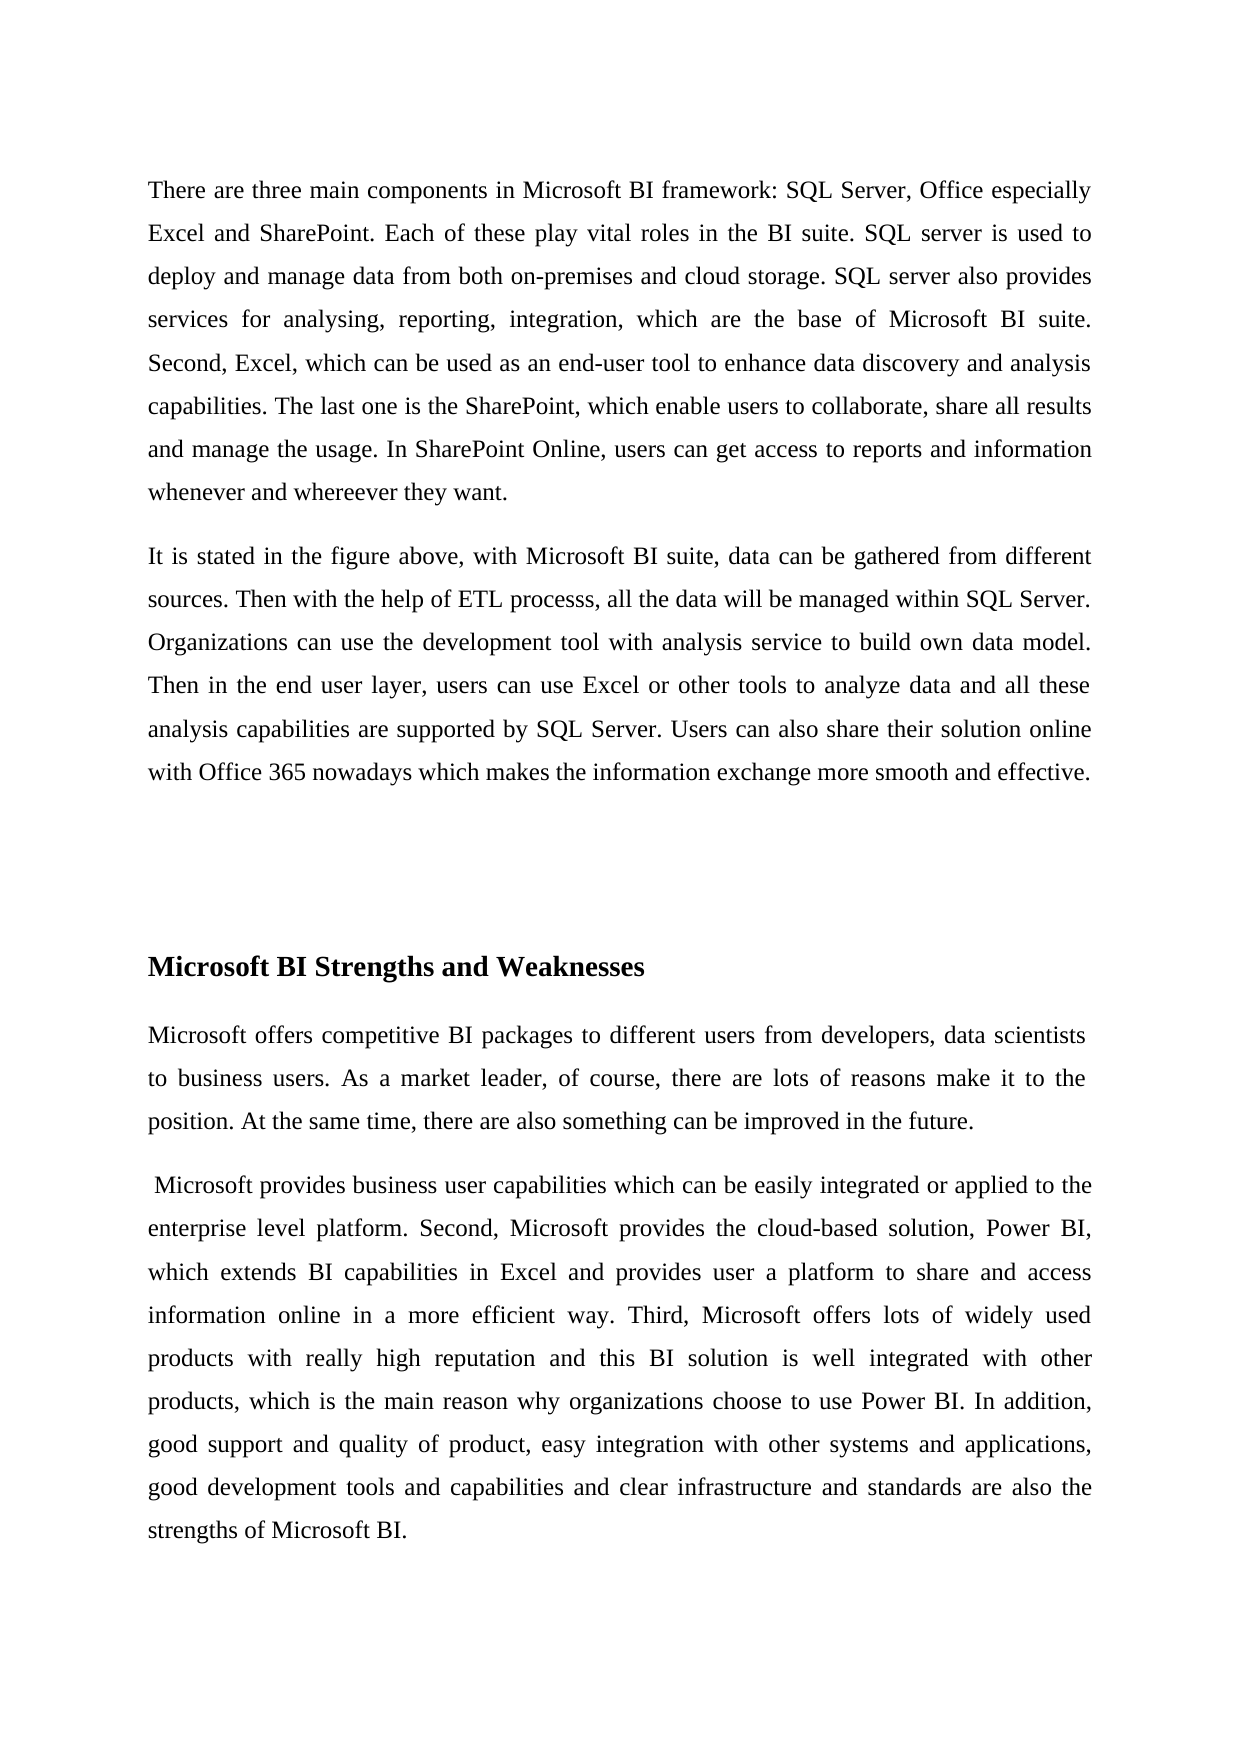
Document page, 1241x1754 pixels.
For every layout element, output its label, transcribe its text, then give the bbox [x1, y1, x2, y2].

text Microsoft provides business user capabilities which can be easily integrated or applied to the enterprise level platform. Second, Microsoft provides the cloud-based solution, Power BI, which extends BI capabilities in Excel and provides user a platform to share and access information online in a more efficient way. Third, Microsoft offers lots of widely used products with really high reputation and this BI solution is well integrated with other products, which is the main reason why organizations choose to use Power BI. In addition, good support and quality of product, easy integration with other systems and applications, good development tools and capabilities and clear infrastructure and standards are also the strengths of Microsoft BI. [148, 1170, 1093, 1544]
subtitle Microsoft BI Strengths and Weaknesses [148, 949, 1223, 983]
text There are three main components in Microsoft BI framework: SQL Server, Office especially Excel and SharePoint. Each of these play vital roles in the BI suite. SQL server is used to deploy and manage data from both on-premises and cloud storage. SQL server also provides services for analysing, reporting, integration, which are the base of Microsoft BI suite. Second, Excel, which can be used as an end-user tool to enhance data discovery and analysis capabilities. The last one is the SharePoint, which enable users to collaborate, share all results and manage the usage. In SharePoint Online, users can get access to reports and information whenever and whereever they want. [148, 175, 1093, 506]
text It is stated in the figure above, with Microsoft BI suite, data can be gathered from different sources. Then with the help of ETL processs, all the data will be managed within SQL Server. Organizations can use the development tool with analysis service to build own data model. Then in the end user layer, users can use Excel or other tools to analyze data and all these analysis capabilities are supported by SQL Server. Users can also share their solution online with Office 365 nowadays which makes the information exchange more smooth and effective. [148, 541, 1093, 786]
text Microsoft offers competitive BI packages to different users from developers, data scientists to business users. As a market leader, of course, there are lots of reasons make it to the position. At the same time, there are also something can be improved in the future. [148, 1020, 1087, 1135]
